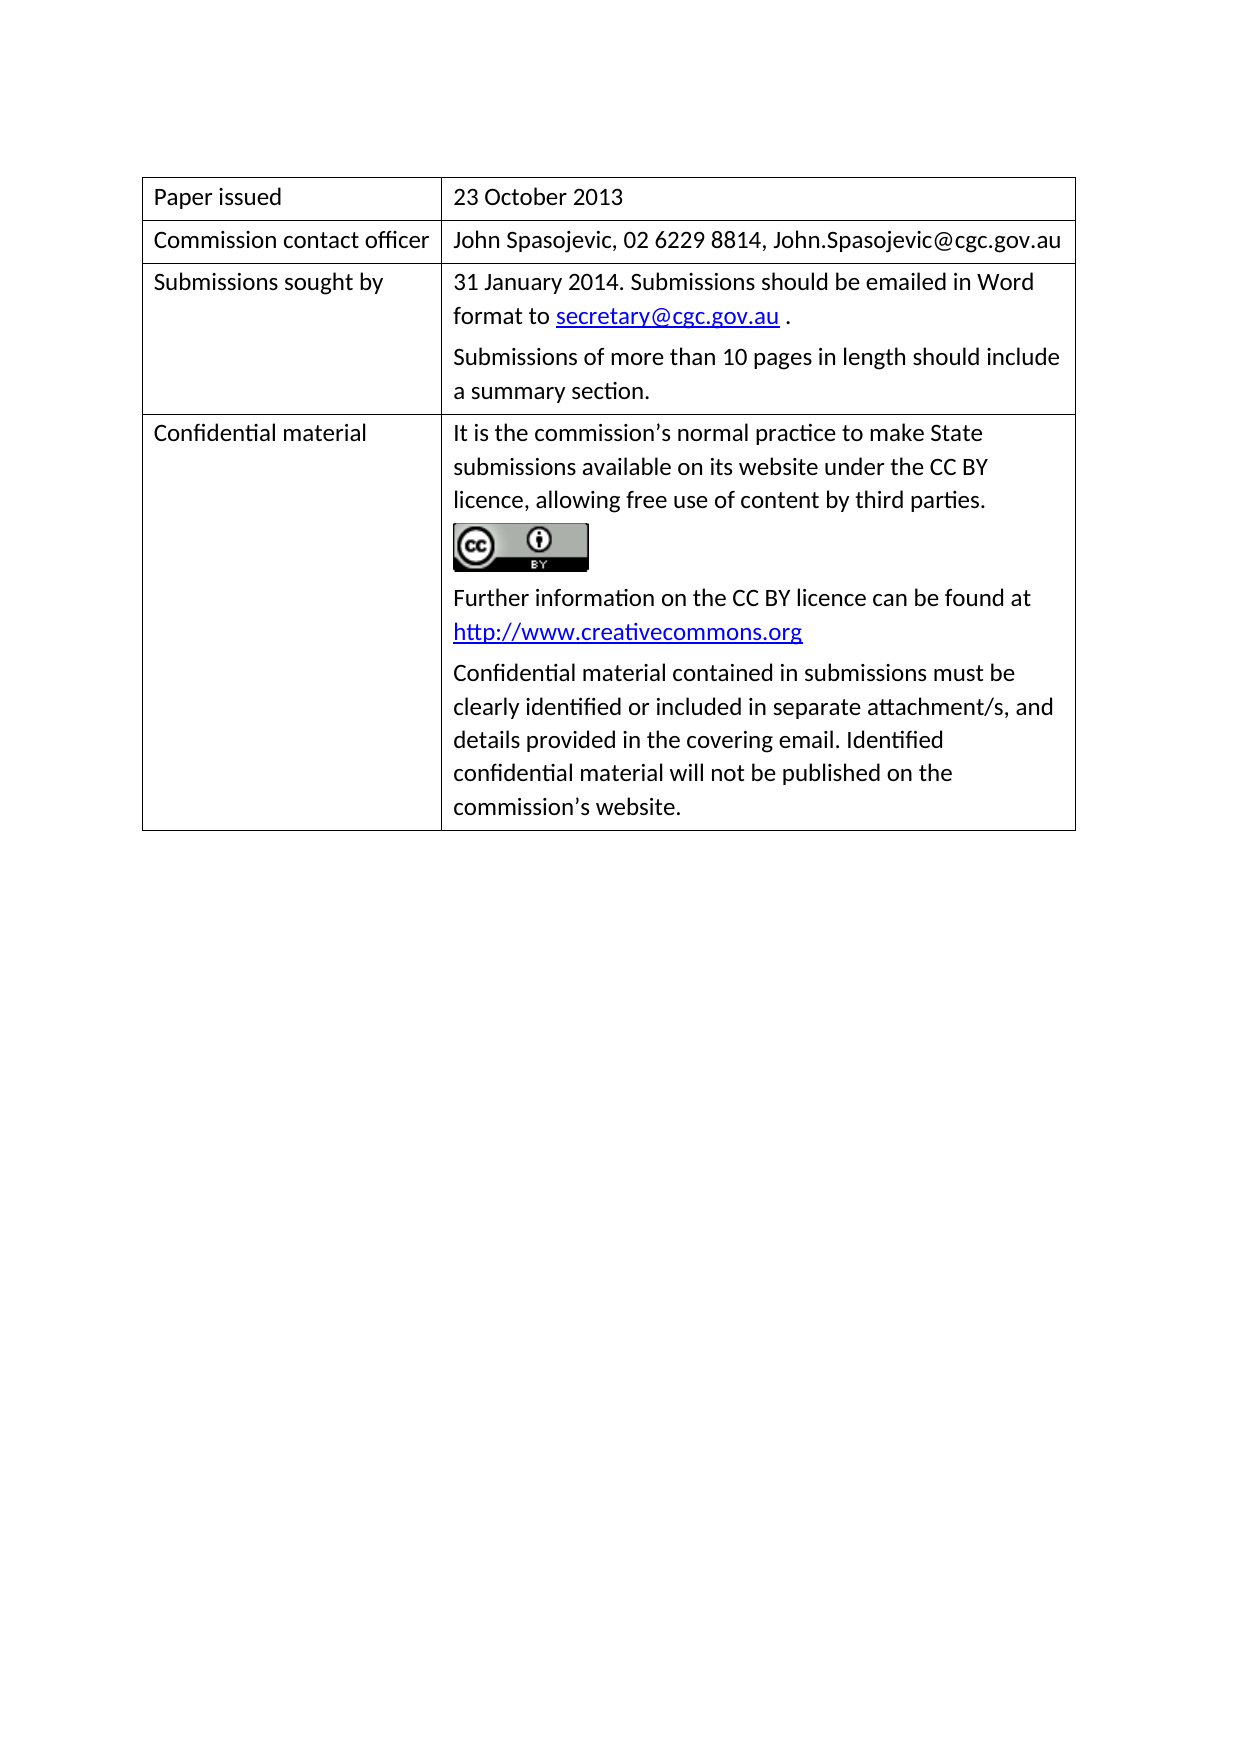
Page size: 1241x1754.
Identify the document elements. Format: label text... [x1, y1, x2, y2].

picture [453, 523, 589, 572]
table_cell It is the commission’s normal practice to make State submissions available on its website under the CC BY licence, allowing free use of content by third parties. Further information on the CC BY licence can be found at http://www.creativecommons.org Confidential material contained in submissions must be clearly identified or included in separate attachment/s, and details provided in the covering email. Identified confidential material will not be published on the commission’s website. [442, 415, 1075, 830]
table_cell Submissions sought by [143, 264, 441, 414]
table_cell John Spasojevic, 02 6229 8814, John.Spasojevic@cgc.gov.au [442, 221, 1075, 263]
table_cell Commission contact officer [143, 221, 441, 263]
table_header 23 October 2013 [442, 178, 1075, 220]
table_cell 31 January 2014. Submissions should be emailed in Word format to secretary@cgc.gov.au . Submissions of more than 10 pages in length should include a summary section. [442, 264, 1075, 414]
table_header Paper issued [143, 178, 441, 220]
table_cell Confidential material [143, 415, 441, 830]
